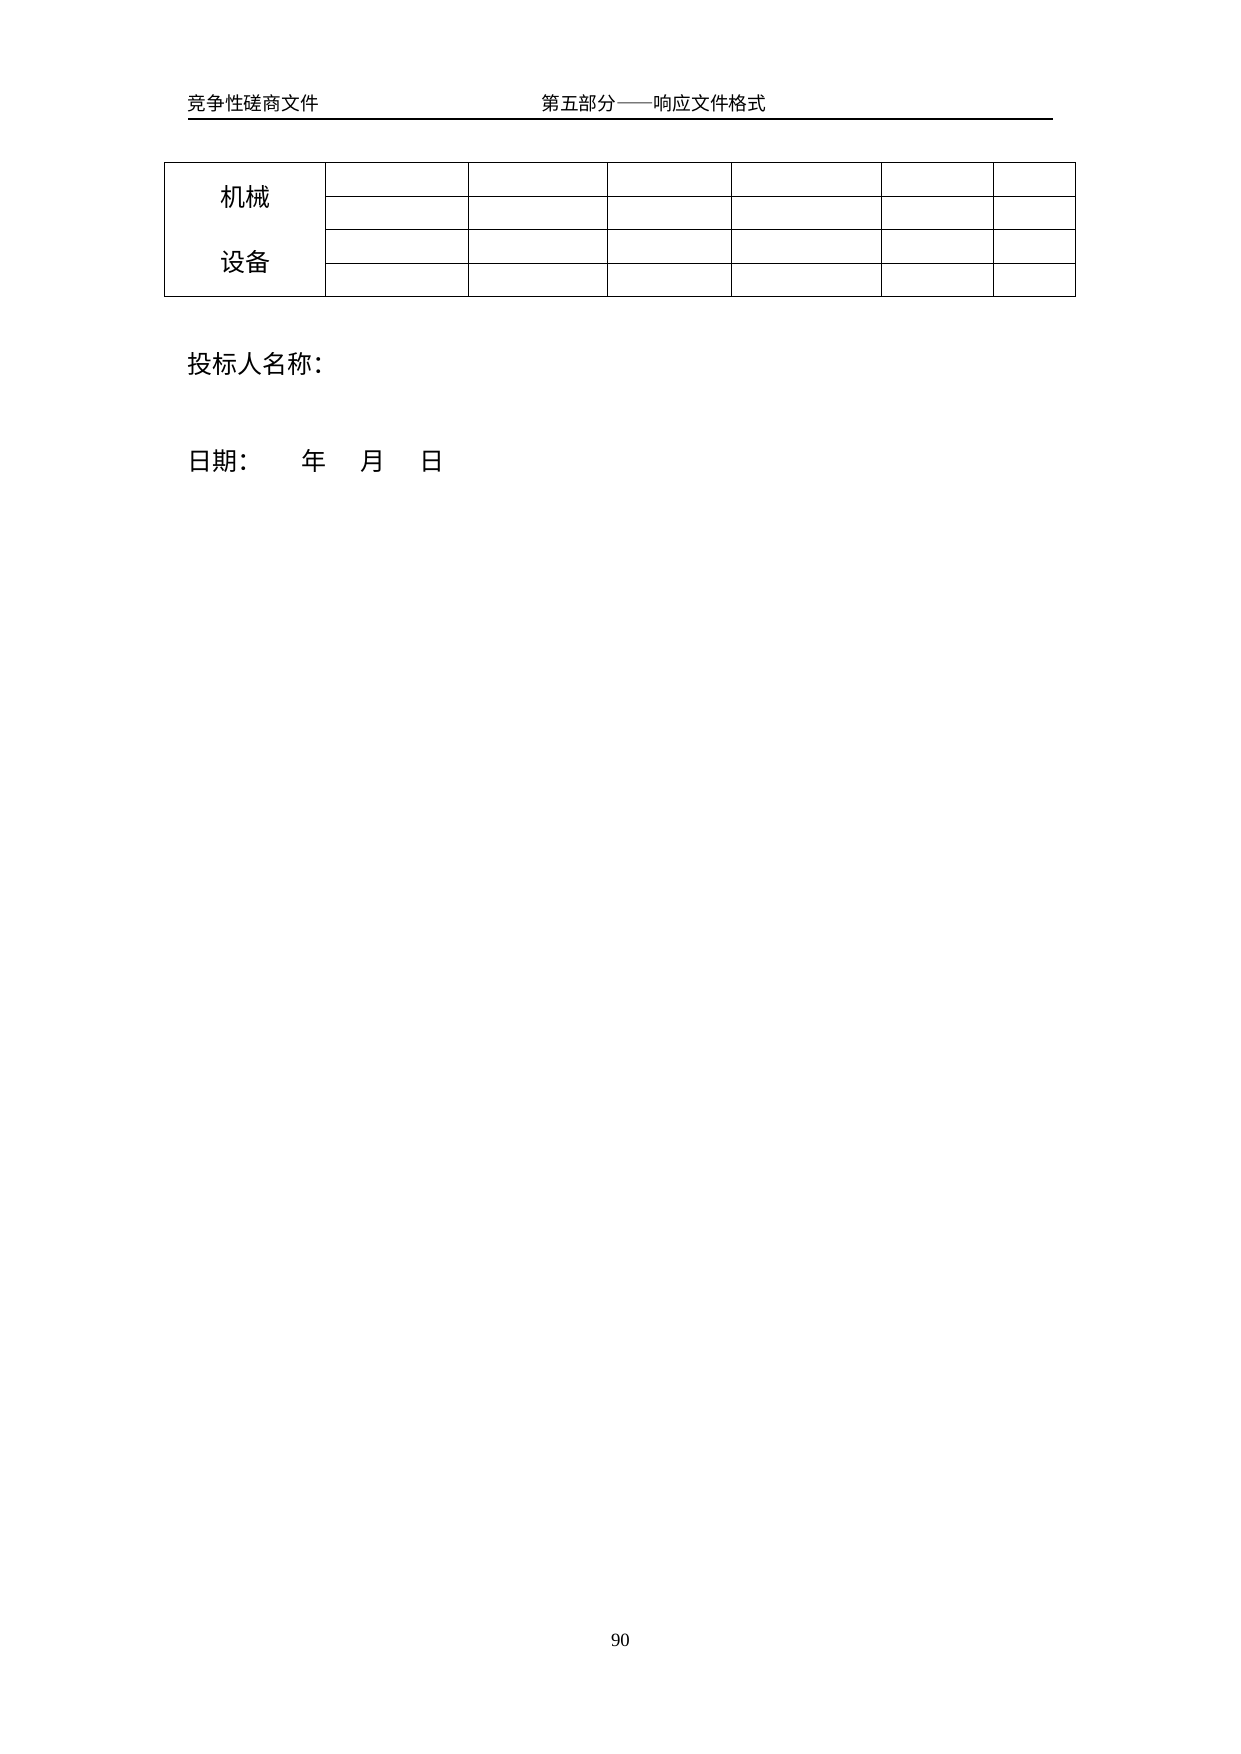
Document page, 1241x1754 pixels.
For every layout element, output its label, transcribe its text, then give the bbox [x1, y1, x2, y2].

table_cell [882, 264, 993, 296]
table_cell [326, 264, 468, 296]
table_cell [732, 197, 881, 229]
table_cell [732, 264, 881, 296]
table_cell [326, 230, 468, 263]
table_cell [326, 163, 468, 196]
table_cell [732, 163, 881, 196]
table_cell [469, 264, 607, 296]
table_cell [608, 230, 731, 263]
table_cell [882, 163, 993, 196]
table_cell [469, 197, 607, 229]
table_cell [994, 264, 1075, 296]
table_cell [469, 230, 607, 263]
table_cell [608, 163, 731, 196]
table_cell [994, 163, 1075, 196]
text 日期： 年 月 日 [187, 427, 1053, 492]
table_cell [882, 197, 993, 229]
table_cell [882, 230, 993, 263]
table_cell [326, 197, 468, 229]
table_cell [608, 197, 731, 229]
table_cell [732, 230, 881, 263]
table_cell [994, 197, 1075, 229]
table_cell [469, 163, 607, 196]
text 投标人名称： [187, 330, 1053, 395]
table_cell [608, 264, 731, 296]
table_cell [994, 230, 1075, 263]
